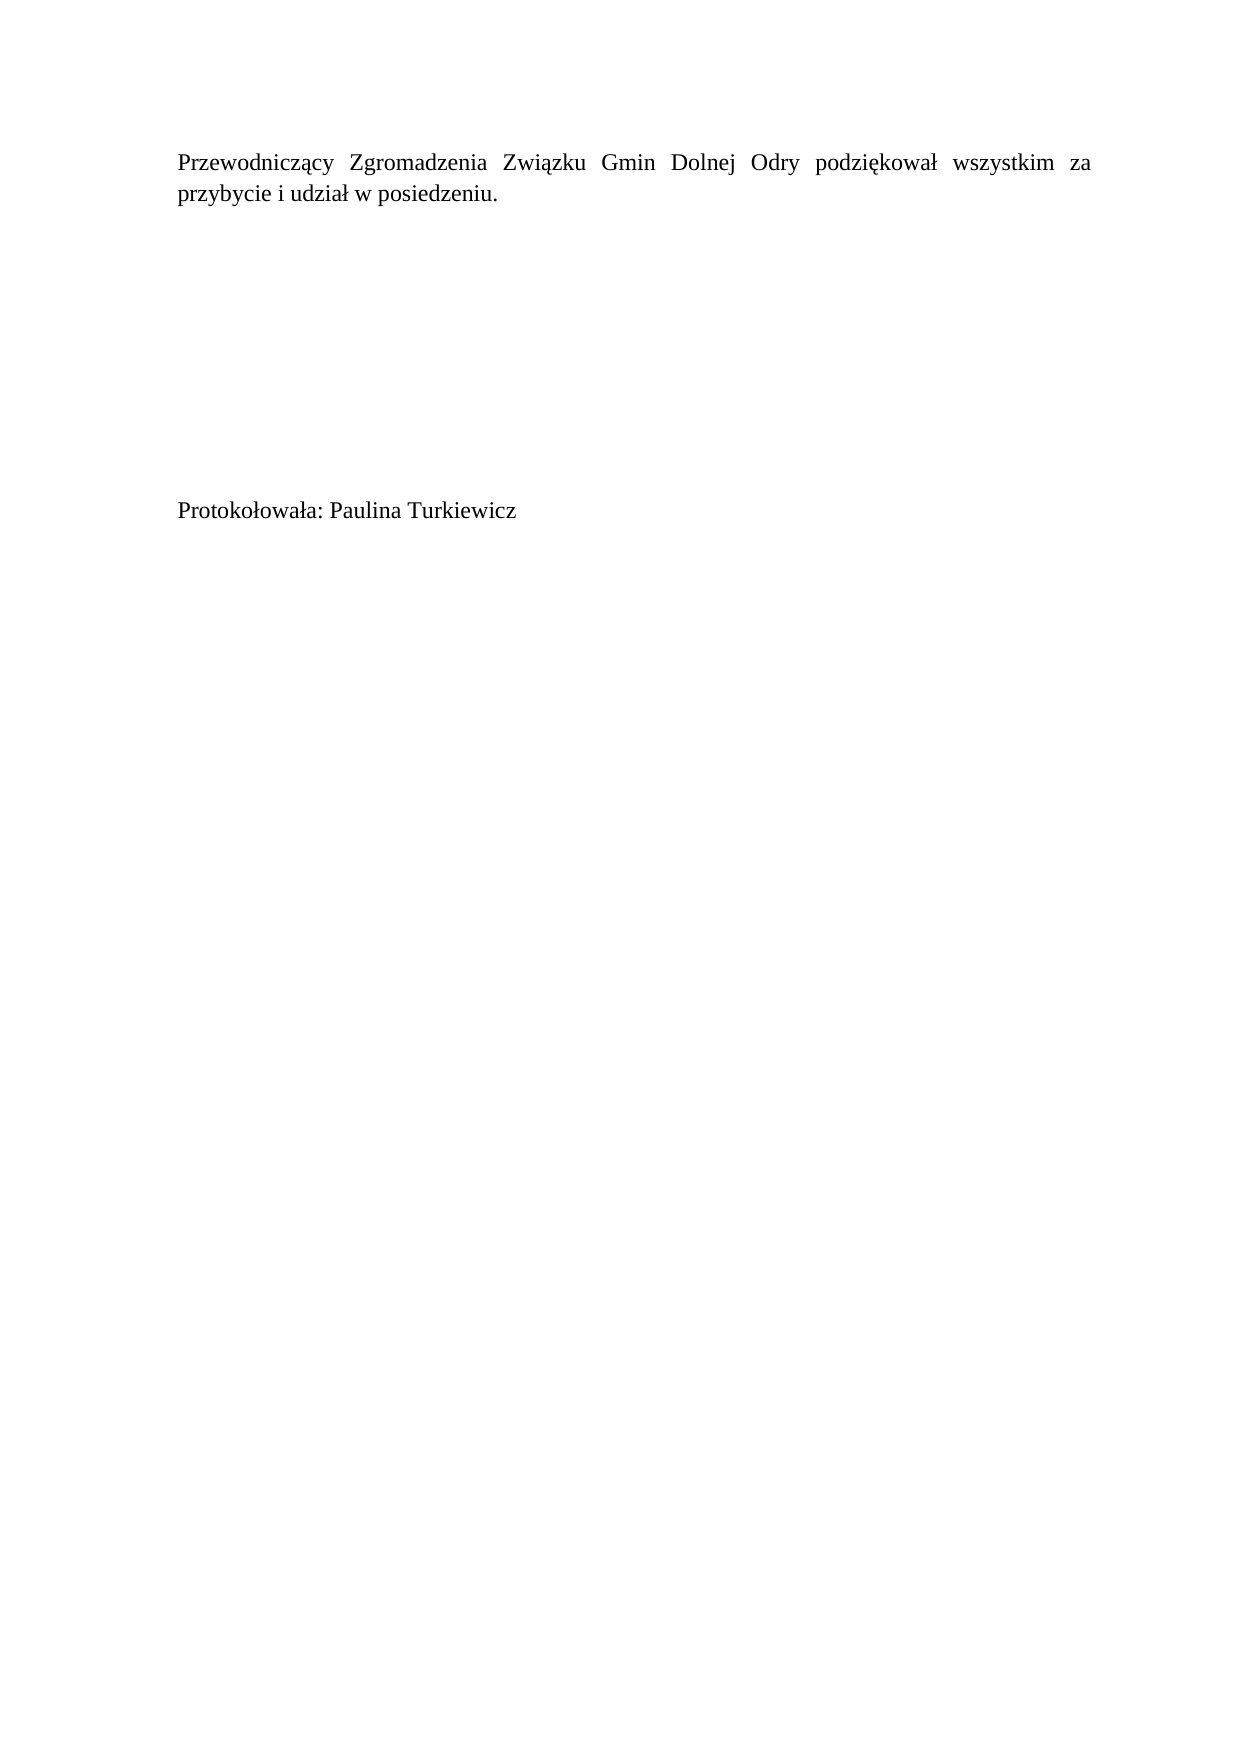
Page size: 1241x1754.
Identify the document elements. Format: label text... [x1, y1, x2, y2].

text Przewodniczący Zgromadzenia Związku Gmin Dolnej Odry podziękował wszystkim za przybycie i udział w posiedzeniu. [177, 148, 1093, 207]
text Protokołowała: Paulina Turkiewicz [177, 496, 1093, 523]
